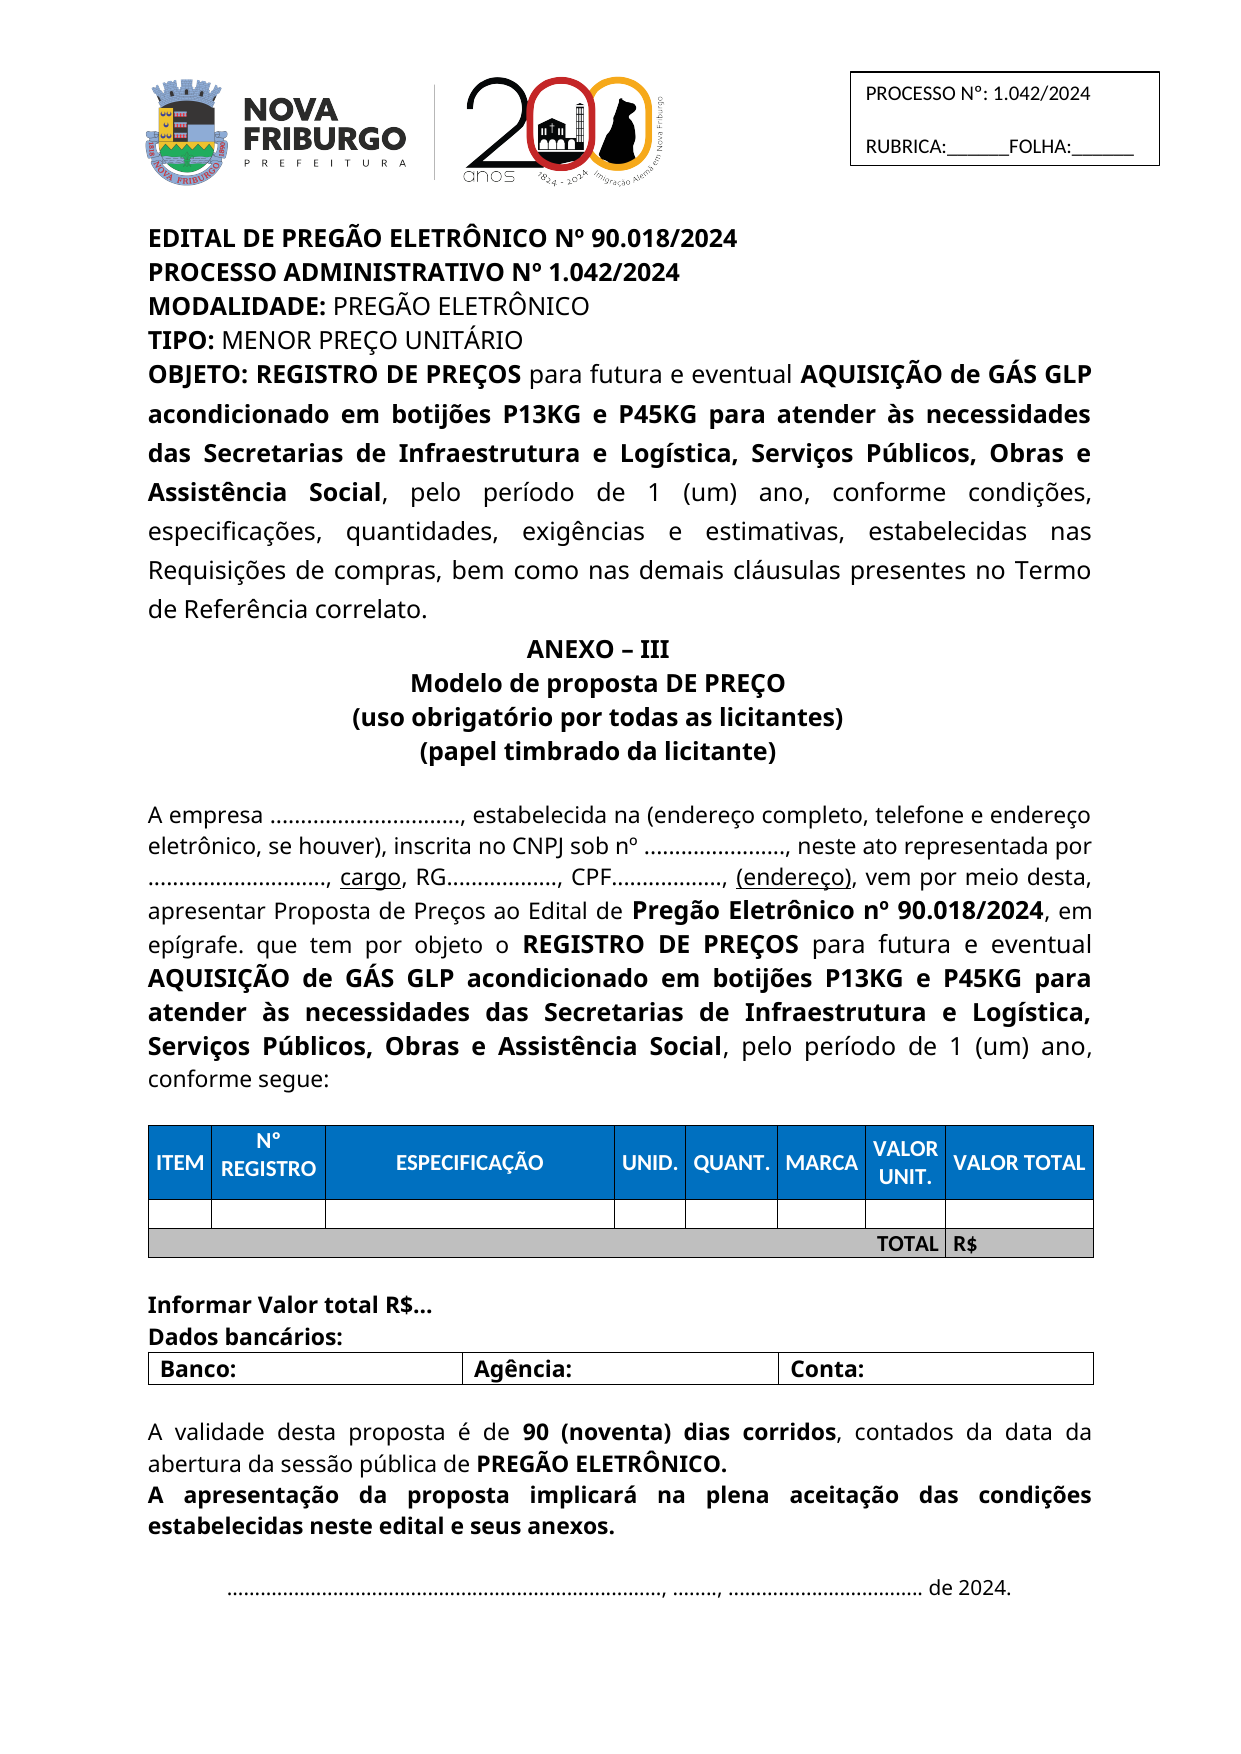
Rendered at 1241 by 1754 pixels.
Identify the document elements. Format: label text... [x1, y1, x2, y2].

text PROCESSO ADMINISTRATIVO Nº 1.042/2024 [148, 255, 1092, 289]
table_header MARCA [778, 1126, 865, 1199]
text EDITAL DE PREGÃO ELETRÔNICO Nº 90.018/2024 [148, 221, 1092, 255]
table_header VALOR TOTAL [946, 1126, 1093, 1199]
table_header Nº REGISTRO [212, 1126, 325, 1199]
table_header ITEM [149, 1126, 211, 1199]
text OBJETO: REGISTRO DE PREÇOS para futura e eventual AQUISIÇÃO de GÁS GLP acondicionado em botijões P13KG e P45KG para atender às necessidades das Secretarias de Infraestrutura e Logística, Serviços Públicos, Obras e Assistência Social, pelo período de 1 (um) ano, conforme condições, especificações, quantidades, exigências e estimativas, estabelecidas nas Requisições de compras, bem como nas demais cláusulas presentes no Termo de Referência correlato. [148, 357, 1092, 626]
text Dados bancários: [148, 1320, 1092, 1352]
table_cell [778, 1200, 865, 1228]
table_cell [615, 1200, 685, 1228]
table_cell [326, 1200, 614, 1228]
table_cell TOTAL [149, 1229, 945, 1257]
text ANEXO – III [103, 631, 1092, 665]
table_header UNID. [615, 1126, 685, 1199]
table_header Agência: [463, 1353, 778, 1384]
text (papel timbrado da licitante) [103, 733, 1092, 767]
table_cell [686, 1200, 777, 1228]
table_cell R$ [946, 1229, 1093, 1257]
picture [118, 44, 696, 215]
table_header Banco: [149, 1353, 462, 1384]
table_header ESPECIFICAÇÃO [326, 1126, 614, 1199]
text TIPO: MENOR PREÇO UNITÁRIO [148, 323, 1092, 357]
table_header Conta: [779, 1353, 1093, 1384]
table_cell [149, 1200, 211, 1228]
table_cell [212, 1200, 325, 1228]
text Informar Valor total R$... [148, 1289, 1092, 1320]
list A empresa ..............................., estabelecida na (endereço completo, telefone e endereço eletrônico, se houver), inscrita no CNPJ sob nº ......................., neste ato representada por ............................., cargo, RG.................., CPF.................., (endereço), vem por meio desta, apresentar Proposta de Preços ao Edital de Pregão Eletrônico nº 90.018/2024, em epígrafe. que tem por objeto o REGISTRO DE PREÇOS para futura e eventual AQUISIÇÃO de GÁS GLP acondicionado em botijões P13KG e P45KG para atender às necessidades das Secretarias de Infraestrutura e Logística, Serviços Públicos, Obras e Assistência Social, pelo período de 1 (um) ano, conforme segue: [148, 799, 1092, 1094]
table_header VALOR UNIT. [866, 1126, 945, 1199]
text .............................................................................., ........, ................................... de 2024. [148, 1572, 1092, 1602]
text (uso obrigatório por todas as licitantes) [103, 699, 1092, 733]
table_cell [946, 1200, 1093, 1228]
text MODALIDADE: PREGÃO ELETRÔNICO [148, 289, 1092, 323]
table_cell [866, 1200, 945, 1228]
text A apresentação da proposta implicará na plena aceitação das condições estabelecidas neste edital e seus anexos. [148, 1479, 1092, 1541]
text A validade desta proposta é de 90 (noventa) dias corridos, contados da data da abertura da sessão pública de PREGÃO ELETRÔNICO. [148, 1416, 1092, 1479]
text Modelo de proposta DE PREÇO [103, 665, 1092, 699]
table_header QUANT. [686, 1126, 777, 1199]
